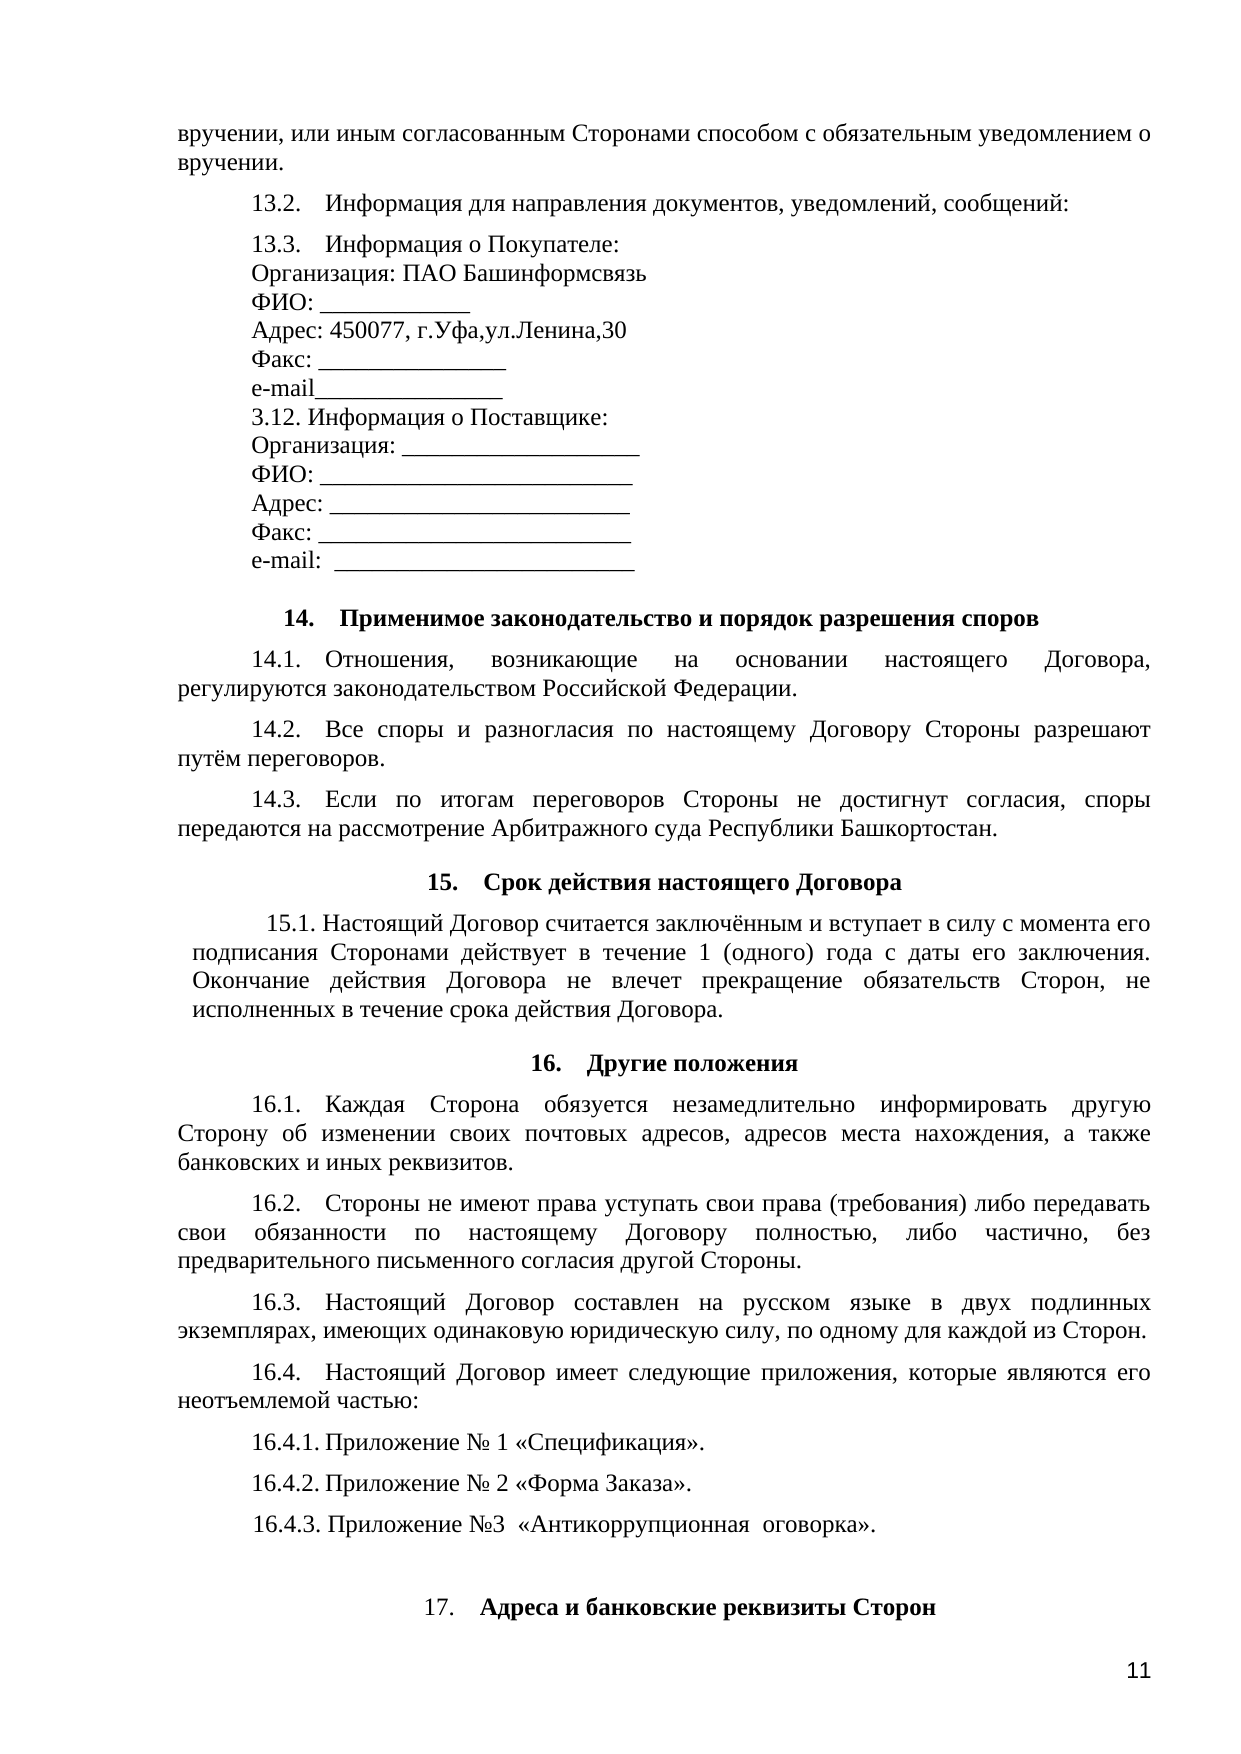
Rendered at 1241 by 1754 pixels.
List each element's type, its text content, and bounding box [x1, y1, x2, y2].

table_header Адреса и банковские реквизиты Сторон [177, 1592, 1182, 1633]
list Другие положения [177, 1048, 1152, 1077]
text Факс: _______________ [177, 344, 1152, 373]
list Приложение № 1 «Спецификация». [177, 1427, 1152, 1456]
list Настоящий Договор имеет следующие приложения, которые являются его неотъемлемой частью: [177, 1357, 1152, 1414]
list Каждая Сторона обязуется незамедлительно информировать другую Сторону об изменении своих почтовых адресов, адресов места нахождения, а также банковских и иных реквизитов. [177, 1089, 1152, 1176]
text Адрес: ________________________ [251, 488, 1152, 517]
list Стороны не имеют права уступать свои права (требования) либо передавать свои обязанности по настоящему Договору полностью, либо частично, без предварительного письменного согласия другой Стороны. [177, 1188, 1152, 1274]
list Применимое законодательство и порядок разрешения споров [177, 603, 1152, 632]
text Организация: ___________________ [177, 431, 1152, 459]
text Организация: ПАО Башинформсвязь [177, 258, 1152, 287]
list Если по итогам переговоров Стороны не достигнут согласия, споры передаются на рассмотрение Арбитражного суда Республики Башкортостан. [177, 784, 1152, 842]
text Адрес: 450077, г.Уфа,ул.Ленина,30 [177, 316, 1152, 344]
list Отношения, возникающие на основании настоящего Договора, регулируются законодательством Российской Федерации. [177, 644, 1152, 702]
text 15.1. Настоящий Договор считается заключённым и вступает в силу с момента его подписания Сторонами действует в течение 1 (одного) года с даты его заключения. Окончание действия Договора не влечет прекращение обязательств Сторон, не исполненных в течение срока действия Договора. [192, 908, 1152, 1023]
list Информация о Поставщике: [177, 402, 1152, 431]
list Приложение № 2 «Форма Заказа». [177, 1468, 1152, 1497]
text e-mail_______________ [177, 373, 1152, 402]
list Срок действия настоящего Договора [177, 867, 1152, 896]
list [177, 118, 1152, 176]
text Факс: _________________________ [251, 517, 1152, 546]
text ФИО: _________________________ [251, 459, 1152, 488]
list Информация о Покупателе: [177, 229, 1152, 258]
list Информация для направления документов, уведомлений, сообщений: [177, 188, 1152, 217]
list Все споры и разногласия по настоящему Договору Стороны разрешают путём переговоров. [177, 714, 1152, 772]
list Настоящий Договор составлен на русском языке в двух подлинных экземплярах, имеющих одинаковую юридическую силу, по одному для каждой из Сторон. [177, 1287, 1152, 1344]
text 16.4.3. Приложение №3 «Антикоррупционная оговорка». [177, 1509, 1152, 1538]
text e-mail: ________________________ [251, 546, 1152, 574]
text ФИО: ____________ [177, 287, 1152, 316]
